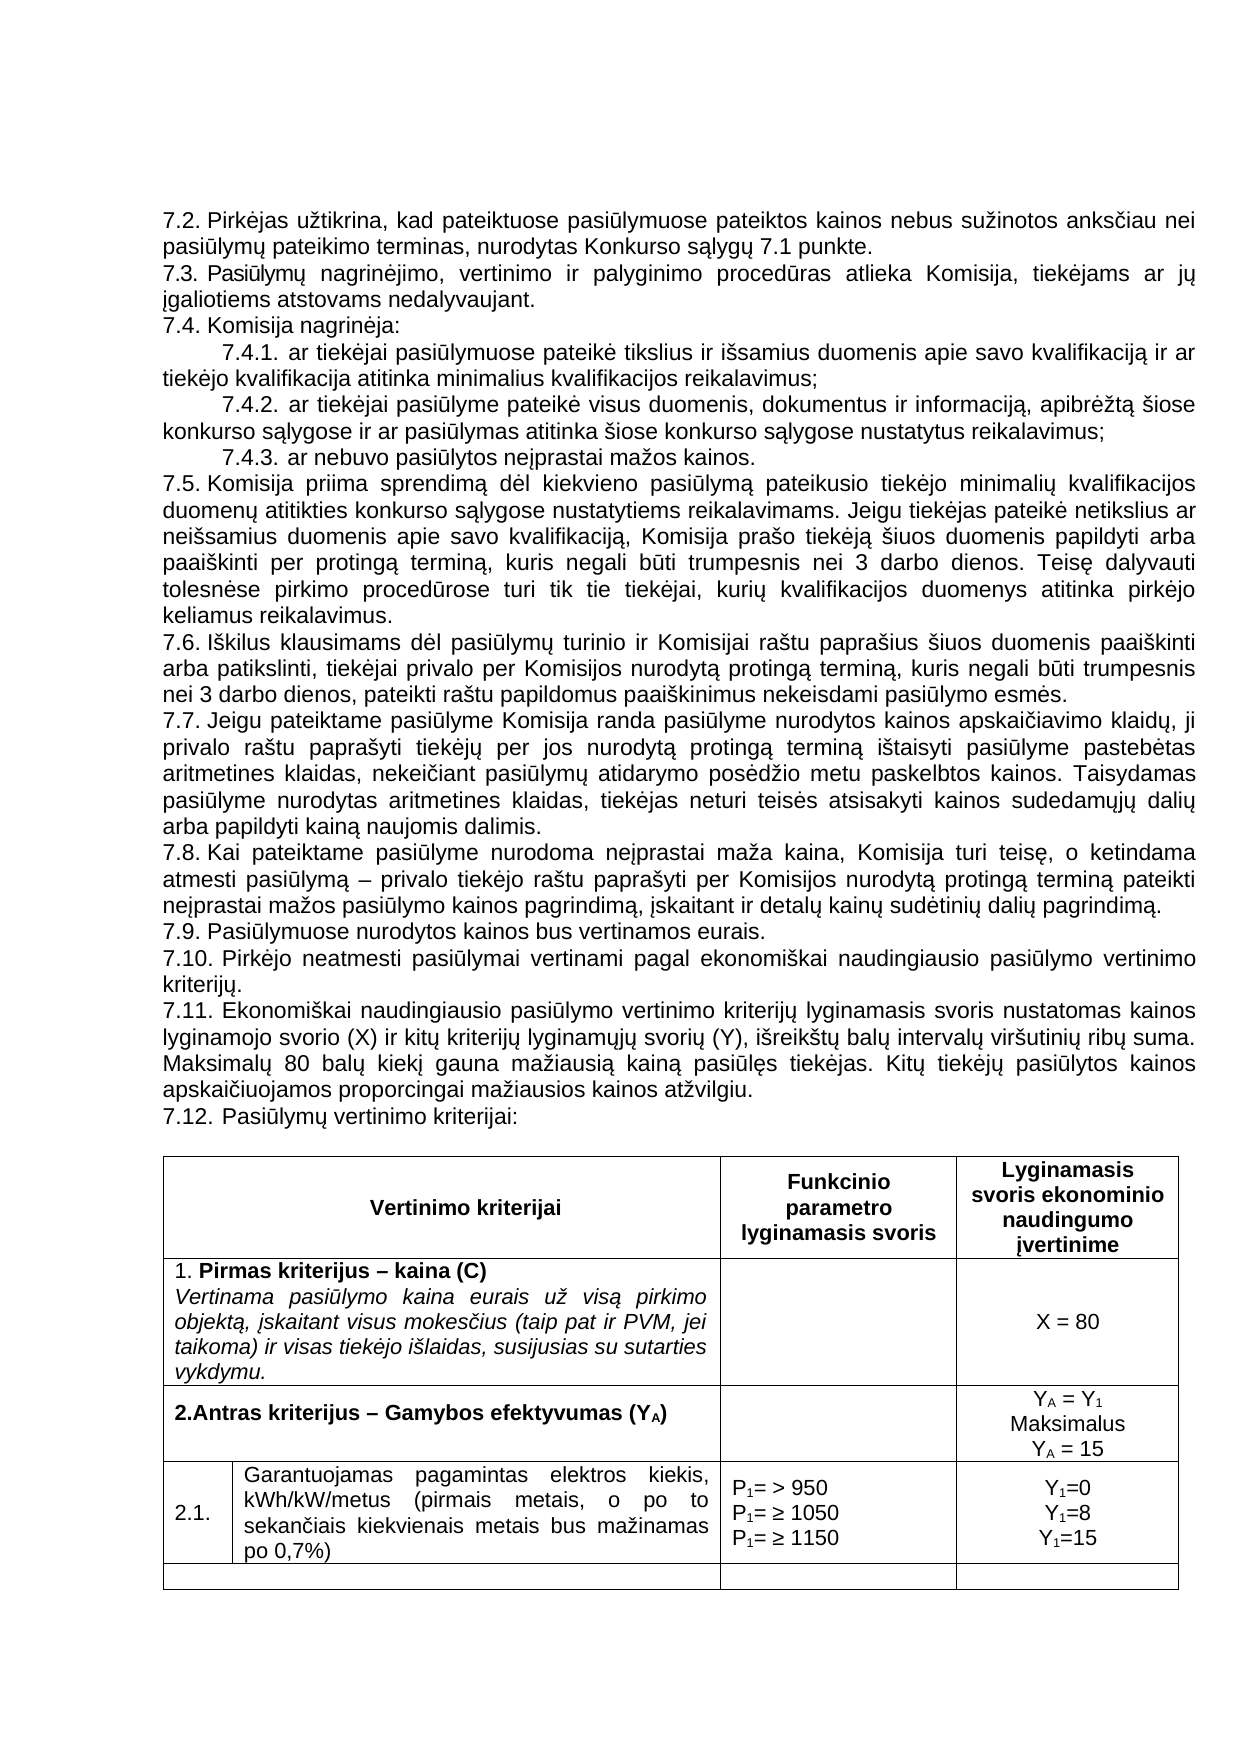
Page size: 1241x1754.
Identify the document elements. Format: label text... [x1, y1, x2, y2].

table_cell P1= > 950 P1= ≥ 1050 P1= ≥ 1150 [721, 1462, 956, 1563]
table_cell [721, 1259, 956, 1384]
table_cell [721, 1386, 956, 1461]
list Pasiūlymų nagrinėjimo, vertinimo ir palyginimo procedūras atlieka Komisija, tiekėjams ar jų įgaliotiems atstovams nedalyvaujant. [162, 259, 1197, 312]
list Komisija priima sprendimą dėl kiekvieno pasiūlymą pateikusio tiekėjo minimalių kvalifikacijos duomenų atitikties konkurso sąlygose nustatytiems reikalavimams. Jeigu tiekėjas pateikė netikslius ar neišsamius duomenis apie savo kvalifikaciją, Komisija prašo tiekėją šiuos duomenis papildyti arba paaiškinti per protingą terminą, kuris negali būti trumpesnis nei 3 darbo dienos. Teisę dalyvauti tolesnėse pirkimo procedūrose turi tik tie tiekėjai, kurių kvalifikacijos duomenys atitinka pirkėjo keliamus reikalavimus. [162, 470, 1197, 628]
table_header Vertinimo kriterijai [164, 1157, 720, 1257]
list Pirkėjas užtikrina, kad pateiktuose pasiūlymuose pateiktos kainos nebus sužinotos anksčiau nei pasiūlymų pateikimo terminas, nurodytas Konkurso sąlygų 7.1 punkte. [162, 207, 1197, 259]
table_cell 2.1. [164, 1462, 232, 1563]
list Pasiūlymuose nurodytos kainos bus vertinamos eurais. [162, 918, 1197, 945]
table_cell 1. Pirmas kriterijus – kaina (C) Vertinama pasiūlymo kaina eurais už visą pirkimo objektą, įskaitant visus mokesčius (taip pat ir PVM, jei taikoma) ir visas tiekėjo išlaidas, susijusias su sutarties vykdymu. [164, 1259, 720, 1384]
table_header Lyginamasis svoris ekonominio naudingumo įvertinime [957, 1157, 1178, 1257]
table_cell X = 80 [957, 1259, 1178, 1384]
table_cell [164, 1564, 720, 1589]
table_cell [721, 1564, 956, 1589]
list ar tiekėjai pasiūlymuose pateikė tikslius ir išsamius duomenis apie savo kvalifikaciją ir ar tiekėjo kvalifikacija atitinka minimalius kvalifikacijos reikalavimus; [162, 338, 1197, 391]
table_cell [957, 1564, 1178, 1589]
list Pasiūlymų vertinimo kriterijai: [162, 1103, 1197, 1129]
table_cell YA = Y1 Maksimalus YA = 15 [957, 1386, 1178, 1461]
list Pirkėjo neatmesti pasiūlymai vertinami pagal ekonomiškai naudingiausio pasiūlymo vertinimo kriterijų. [162, 945, 1197, 997]
list ar tiekėjai pasiūlyme pateikė visus duomenis, dokumentus ir informaciją, apibrėžtą šiose konkurso sąlygose ir ar pasiūlymas atitinka šiose konkurso sąlygose nustatytus reikalavimus; [162, 391, 1197, 444]
table_cell 2.Antras kriterijus – Gamybos efektyvumas (YA) [164, 1386, 720, 1461]
list Iškilus klausimams dėl pasiūlymų turinio ir Komisijai raštu paprašius šiuos duomenis paaiškinti arba patikslinti, tiekėjai privalo per Komisijos nurodytą protingą terminą, kuris negali būti trumpesnis nei 3 darbo dienos, pateikti raštu papildomus paaiškinimus nekeisdami pasiūlymo esmės. [162, 628, 1197, 707]
table_cell Garantuojamas pagamintas elektros kiekis, kWh/kW/metus (pirmais metais, o po to sekančiais kiekvienais metais bus mažinamas po 0,7%) [233, 1462, 720, 1563]
list Ekonomiškai naudingiausio pasiūlymo vertinimo kriterijų lyginamasis svoris nustatomas kainos lyginamojo svorio (X) ir kitų kriterijų lyginamųjų svorių (Y), išreikštų balų intervalų viršutinių ribų suma. Maksimalų 80 balų kiekį gauna mažiausią kainą pasiūlęs tiekėjas. Kitų tiekėjų pasiūlytos kainos apskaičiuojamos proporcingai mažiausios kainos atžvilgiu. [162, 997, 1197, 1103]
list Kai pateiktame pasiūlyme nurodoma neįprastai maža kaina, Komisija turi teisę, o ketindama atmesti pasiūlymą – privalo tiekėjo raštu paprašyti per Komisijos nurodytą protingą terminą pateikti neįprastai mažos pasiūlymo kainos pagrindimą, įskaitant ir detalų kainų sudėtinių dalių pagrindimą. [162, 839, 1197, 918]
table_cell Y1=0 Y1=8 Y1=15 [957, 1462, 1178, 1563]
list Jeigu pateiktame pasiūlyme Komisija randa pasiūlyme nurodytos kainos apskaičiavimo klaidų, ji privalo raštu paprašyti tiekėjų per jos nurodytą protingą terminą ištaisyti pasiūlyme pastebėtas aritmetines klaidas, nekeičiant pasiūlymų atidarymo posėdžio metu paskelbtos kainos. Taisydamas pasiūlyme nurodytas aritmetines klaidas, tiekėjas neturi teisės atsisakyti kainos sudedamųjų dalių arba papildyti kainą naujomis dalimis. [162, 707, 1197, 839]
table_header Funkcinio parametro lyginamasis svoris [721, 1157, 956, 1257]
list Komisija nagrinėja: [162, 312, 1197, 338]
list ar nebuvo pasiūlytos neįprastai mažos kainos. [162, 444, 1197, 470]
